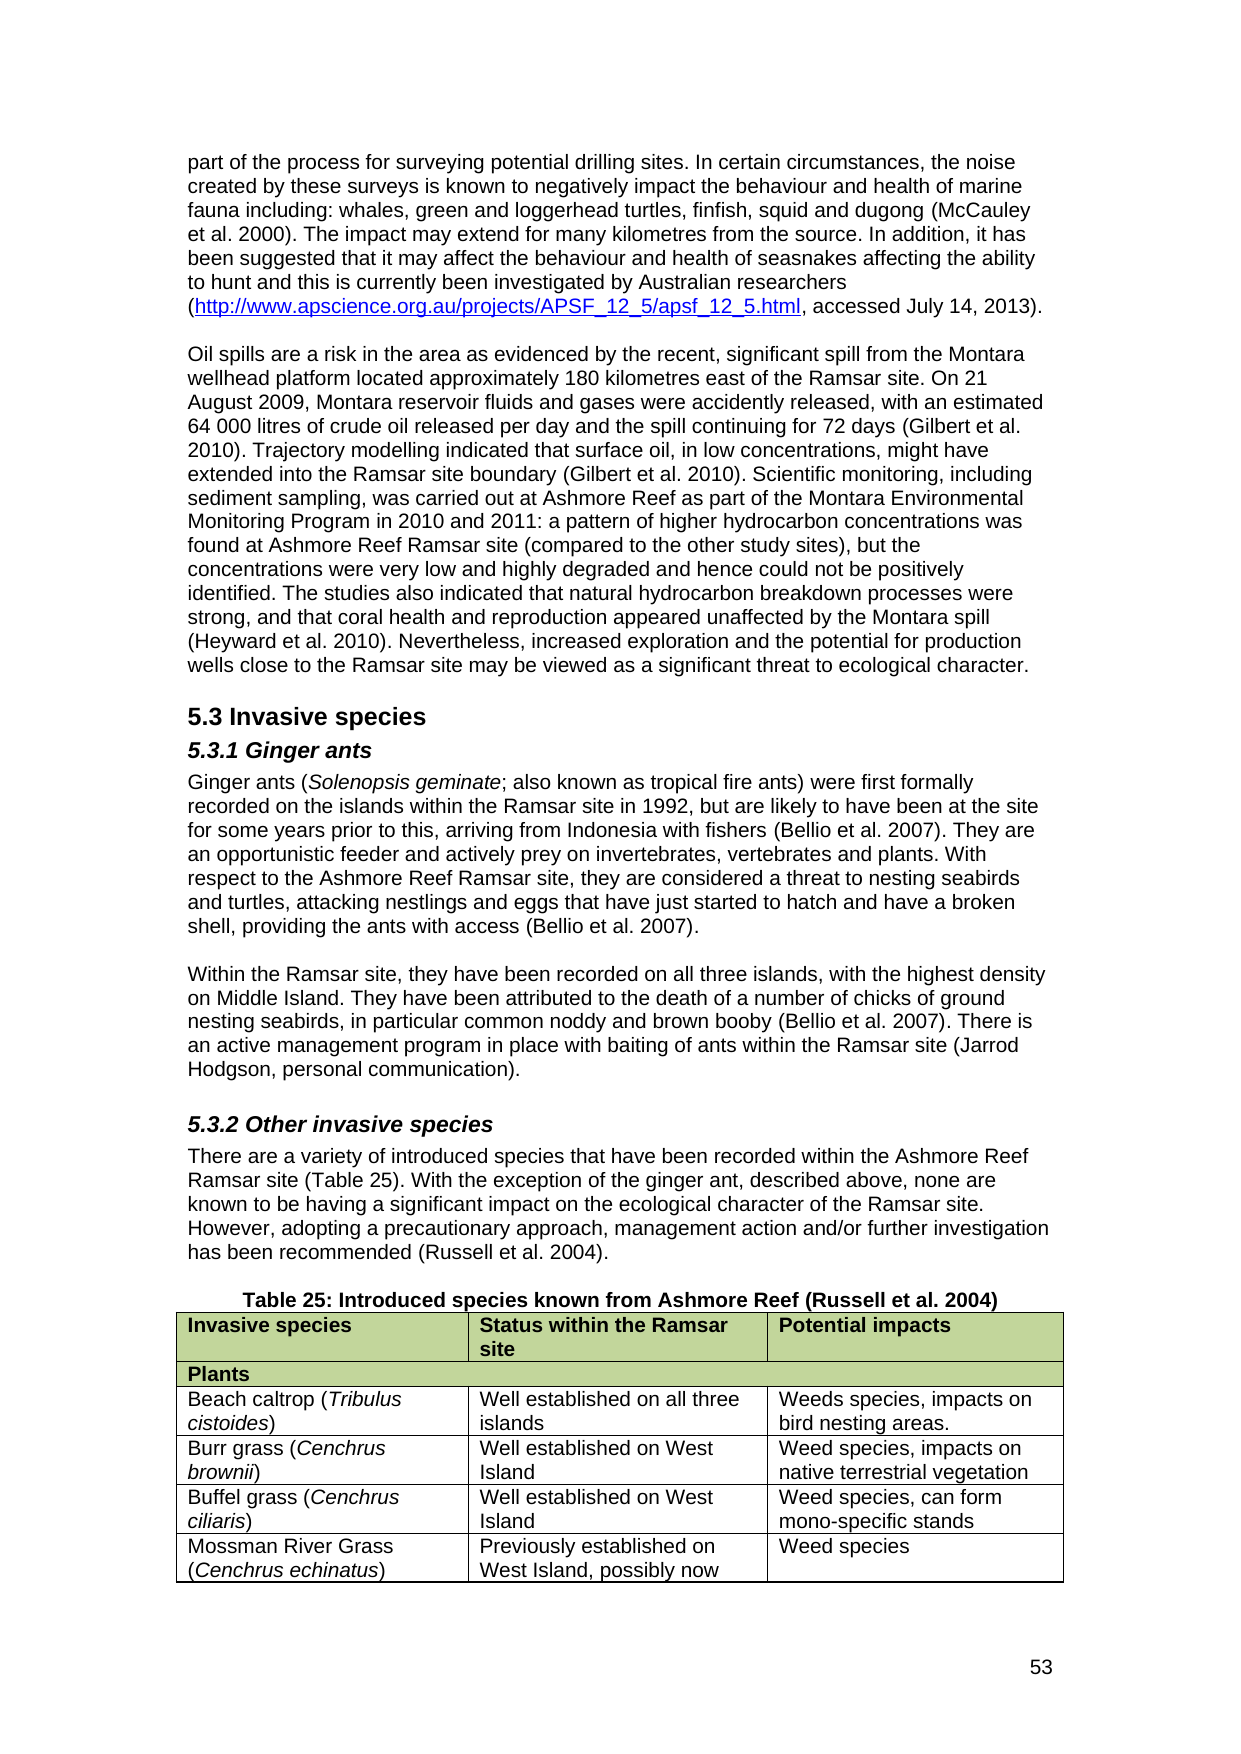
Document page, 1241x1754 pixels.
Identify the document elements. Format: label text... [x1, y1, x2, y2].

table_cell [469, 1534, 767, 1581]
subtitle 5.3.2 Other invasive species [187, 1111, 1053, 1138]
table_header Invasive species [177, 1313, 468, 1361]
table_cell Buffel grass (Cenchrus ciliaris) [177, 1485, 468, 1532]
table_cell Weeds species, impacts on bird nesting areas. [768, 1387, 1063, 1434]
text Oil spills are a risk in the area as evidenced by the recent, significant spill from the Montara wellhead platform located approximately 180 kilometres east of the Ramsar site. On 21 August 2009, Montara reservoir fluids and gases were accidently released, with an estimated 64 000 litres of crude oil released per day and the spill continuing for 72 days (Gilbert et al. 2010). Trajectory modelling indicated that surface oil, in low concentrations, might have extended into the Ramsar site boundary (Gilbert et al. 2010). Scientific monitoring, including sediment sampling, was carried out at Ashmore Reef as part of the Montara Environmental Monitoring Program in 2010 and 2011: a pattern of higher hydrocarbon concentrations was found at Ashmore Reef Ramsar site (compared to the other study sites), but the concentrations were very low and highly degraded and hence could not be positively identified. The studies also indicated that natural hydrocarbon breakdown processes were strong, and that coral health and reproduction appeared unaffected by the Montara spill (Heyward et al. 2010). Nevertheless, increased exploration and the potential for production wells close to the Ramsar site may be viewed as a significant threat to ecological character. [187, 342, 1053, 677]
table_header Status within the Ramsar site [469, 1313, 767, 1361]
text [187, 150, 1053, 318]
text Ginger ants (Solenopsis geminate; also known as tropical fire ants) were first formally recorded on the islands within the Ramsar site in 1992, but are likely to have been at the site for some years prior to this, arriving from Indonesia with fishers (Bellio et al. 2007). They are an opportunistic feeder and actively prey on invertebrates, vertebrates and plants. With respect to the Ashmore Reef Ramsar site, they are considered a threat to nesting seabirds and turtles, attacking nestlings and eggs that have just started to hatch and have a broken shell, providing the ants with access (Bellio et al. 2007). [187, 770, 1053, 937]
table_cell Burr grass (Cenchrus brownii) [177, 1436, 468, 1483]
table_cell Weed species, impacts on native terrestrial vegetation [768, 1436, 1063, 1483]
table_cell Weed species, can form mono-specific stands [768, 1485, 1063, 1532]
table_cell Well established on all three islands [469, 1387, 767, 1434]
subtitle 5.3 Invasive species [187, 702, 1053, 731]
table_header Potential impacts [768, 1313, 1063, 1361]
subtitle 5.3.1 Ginger ants [187, 737, 1053, 763]
text There are a variety of introduced species that have been recorded within the Ashmore Reef Ramsar site (Table 25). With the exception of the ginger ant, described above, none are known to be having a significant impact on the ecological character of the Ramsar site. However, adopting a precautionary approach, management action and/or further investigation has been recommended (Russell et al. 2004). [187, 1144, 1053, 1264]
text Table 25: Introduced species known from Ashmore Reef (Russell et al. 2004) [187, 1288, 1053, 1312]
text Within the Ramsar site, they have been recorded on all three islands, with the highest density on Middle Island. They have been attributed to the death of a number of chicks of ground nesting seabirds, in particular common noddy and brown booby (Bellio et al. 2007). There is an active management program in place with baiting of ants within the Ramsar site (Jarrod Hodgson, personal communication). [187, 961, 1053, 1081]
table_cell Well established on West Island [469, 1436, 767, 1483]
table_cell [177, 1534, 468, 1581]
table_cell Well established on West Island [469, 1485, 767, 1532]
table_cell Beach caltrop (Tribulus cistoides) [177, 1387, 468, 1434]
table_cell Plants [177, 1362, 1063, 1386]
table_cell Weed species [768, 1534, 1063, 1581]
